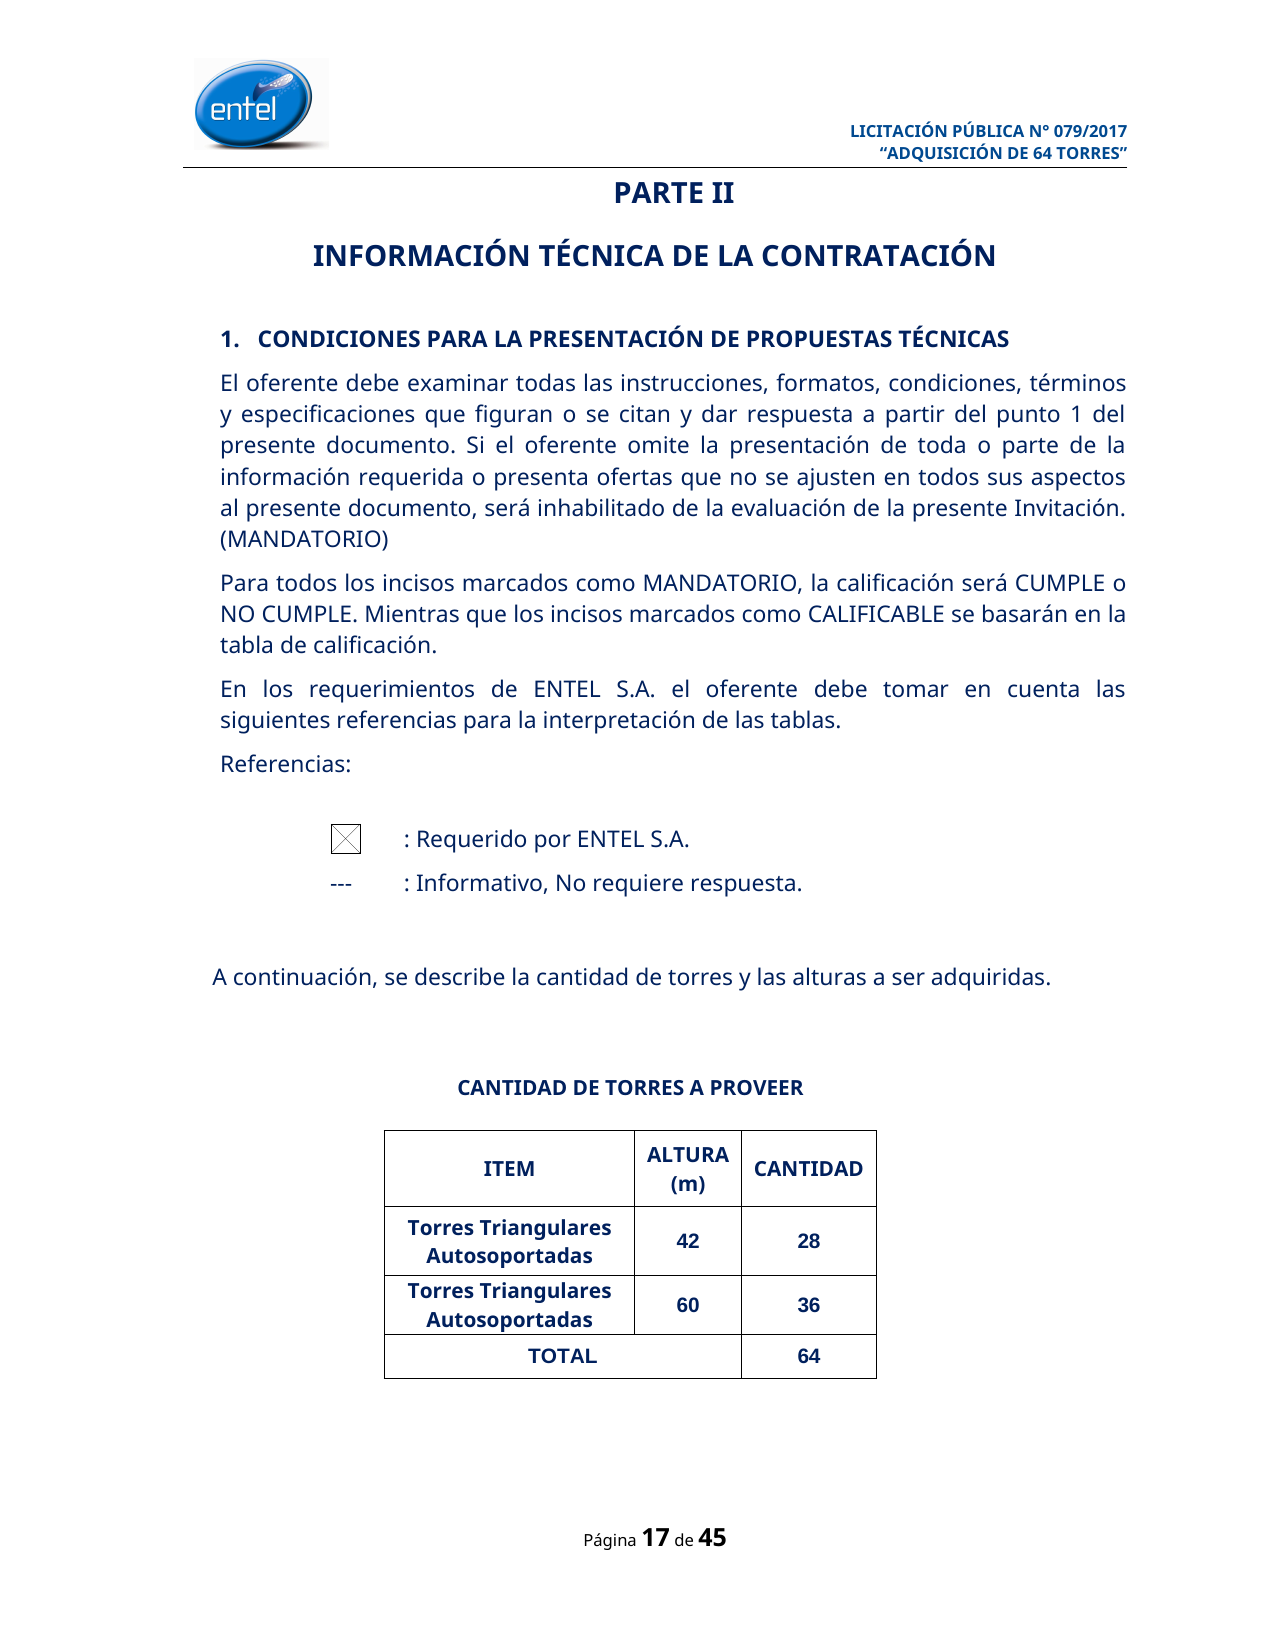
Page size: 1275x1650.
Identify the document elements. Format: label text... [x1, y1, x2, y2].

list : Requerido por ENTEL S.A. [361, 823, 1127, 854]
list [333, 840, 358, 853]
text El oferente debe examinar todas las instrucciones, formatos, condiciones, términos y especificaciones que figuran o se citan y dar respuesta a partir del punto 1 del presente documento. Si el oferente omite la presentación de toda o parte de la información requerida o presenta ofertas que no se ajusten en todos sus aspectos al presente documento, será inhabilitado de la evaluación de la presente Invitación. (MANDATORIO) [220, 367, 1127, 554]
list A continuación, se describe la cantidad de torres y las alturas a ser adquiridas. [212, 961, 1127, 992]
table_header CANTIDAD DE TORRES A PROVEER [211, 1054, 1049, 1441]
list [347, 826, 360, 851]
text En los requerimientos de ENTEL S.A. el oferente debe tomar en cuenta las siguientes referencias para la interpretación de las tablas. [220, 673, 1127, 736]
text Para todos los incisos marcados como MANDATORIO, la calificación será CUMPLE o NO CUMPLE. Mientras que los incisos marcados como CALIFICABLE se basarán en la tabla de calificación. [220, 567, 1127, 661]
text INFORMACIÓN TÉCNICA DE LA CONTRATACIÓN [182, 235, 1127, 274]
subtitle PARTE II [220, 172, 1127, 212]
list CONDICIONES PARA LA PRESENTACIÓN DE PROPUESTAS TÉCNICAS [220, 323, 1127, 354]
text Referencias: [220, 748, 1127, 779]
picture [194, 58, 330, 150]
list --- : Informativo, No requiere respuesta. [330, 867, 1127, 898]
